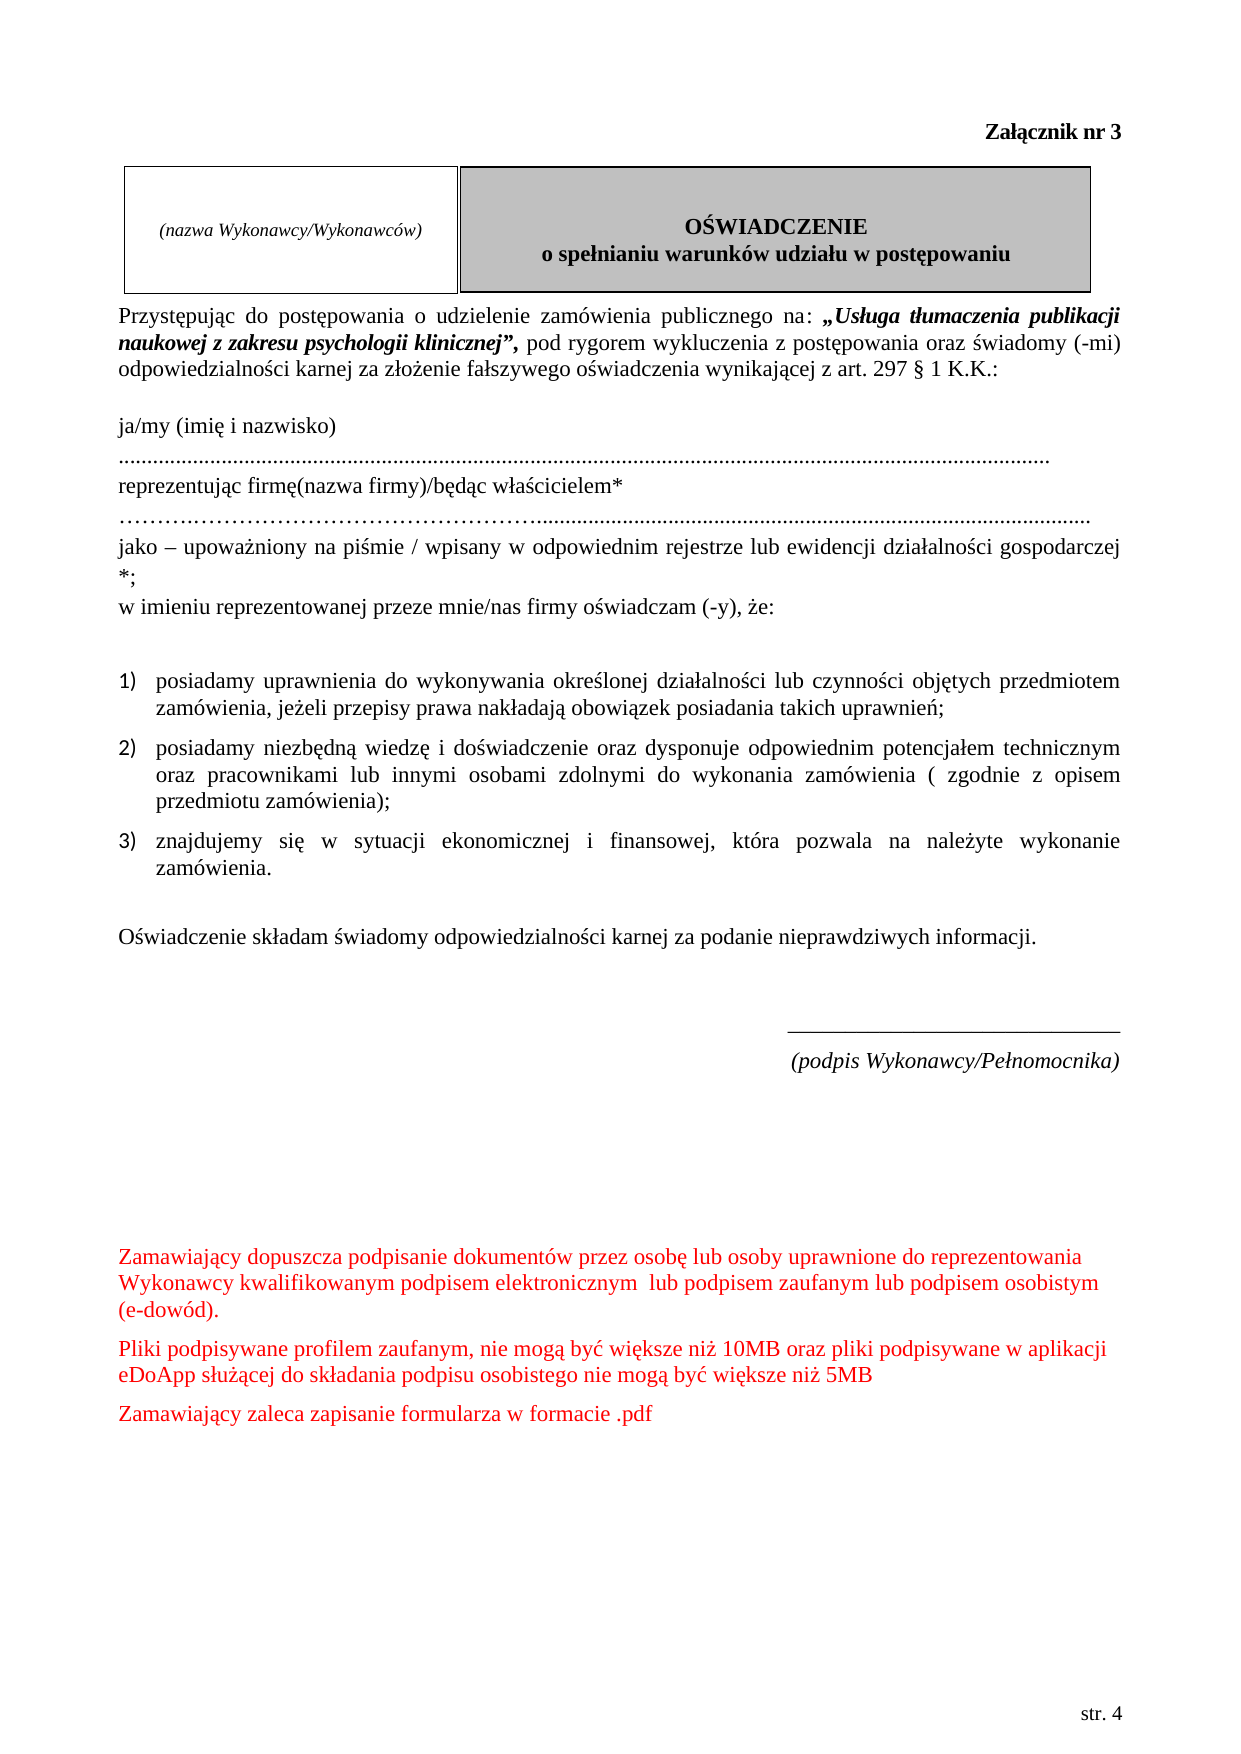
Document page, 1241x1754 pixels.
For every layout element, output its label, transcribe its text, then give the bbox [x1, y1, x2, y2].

text ……….………………………………………................................................................................................. [118, 502, 1122, 529]
list znajdujemy się w sytuacji ekonomicznej i finansowej, która pozwala na należyte wykonanie zamówienia. [118, 826, 1122, 881]
text Zamawiający dopuszcza podpisanie dokumentów przez osobę lub osoby uprawnione do reprezentowania Wykonawcy kwalifikowanym podpisem elektronicznym lub podpisem zaufanym lub podpisem osobistym (e-dowód). [118, 1243, 1122, 1322]
text Zamawiający zaleca zapisanie formularza w formacie .pdf [118, 1400, 1122, 1426]
text Przystępując do postępowania o udzielenie zamówienia publicznego na: „Usługa tłumaczenia publikacji naukowej z zakresu psychologii klinicznej”, pod rygorem wykluczenia z postępowania oraz świadomy (-mi) odpowiedzialności karnej za złożenie fałszywego oświadczenia wynikającej z art. 297 § 1 K.K.: [118, 144, 1122, 382]
text ja/my (imię i nazwisko) [118, 412, 1122, 438]
text w imieniu reprezentowanej przeze mnie/nas firmy oświadczam (-y), że: [118, 593, 1122, 619]
text reprezentując firmę(nazwa firmy)/będąc właścicielem* [118, 472, 1122, 499]
text jako – upoważniony na piśmie / wpisany w odpowiednim rejestrze lub ewidencji działalności gospodarczej *; [118, 533, 1122, 589]
text Oświadczenie składam świadomy odpowiedzialności karnej za podanie nieprawdziwych informacji. [118, 923, 1122, 949]
text ................................................................................................................................................................... [118, 442, 1122, 468]
text Pliki podpisywane profilem zaufanym, nie mogą być większe niż 10MB oraz pliki podpisywane w aplikacji eDoApp służącej do składania podpisu osobistego nie mogą być większe niż 5MB [118, 1334, 1122, 1387]
list posiadamy uprawnienia do wykonywania określonej działalności lub czynności objętych przedmiotem zamówienia, jeżeli przepisy prawa nakładają obowiązek posiadania takich uprawnień; [118, 666, 1122, 720]
list posiadamy niezbędną wiedzę i doświadczenie oraz dysponuje odpowiednim potencjałem technicznym oraz pracownikami lub innymi osobami zdolnymi do wykonania zamówienia ( zgodnie z opisem przedmiotu zamówienia); [118, 733, 1122, 814]
text Załącznik nr 3 [118, 118, 1122, 144]
text _____________________________ [118, 1009, 1122, 1035]
text (podpis Wykonawcy/Pełnomocnika) [118, 1047, 1122, 1074]
